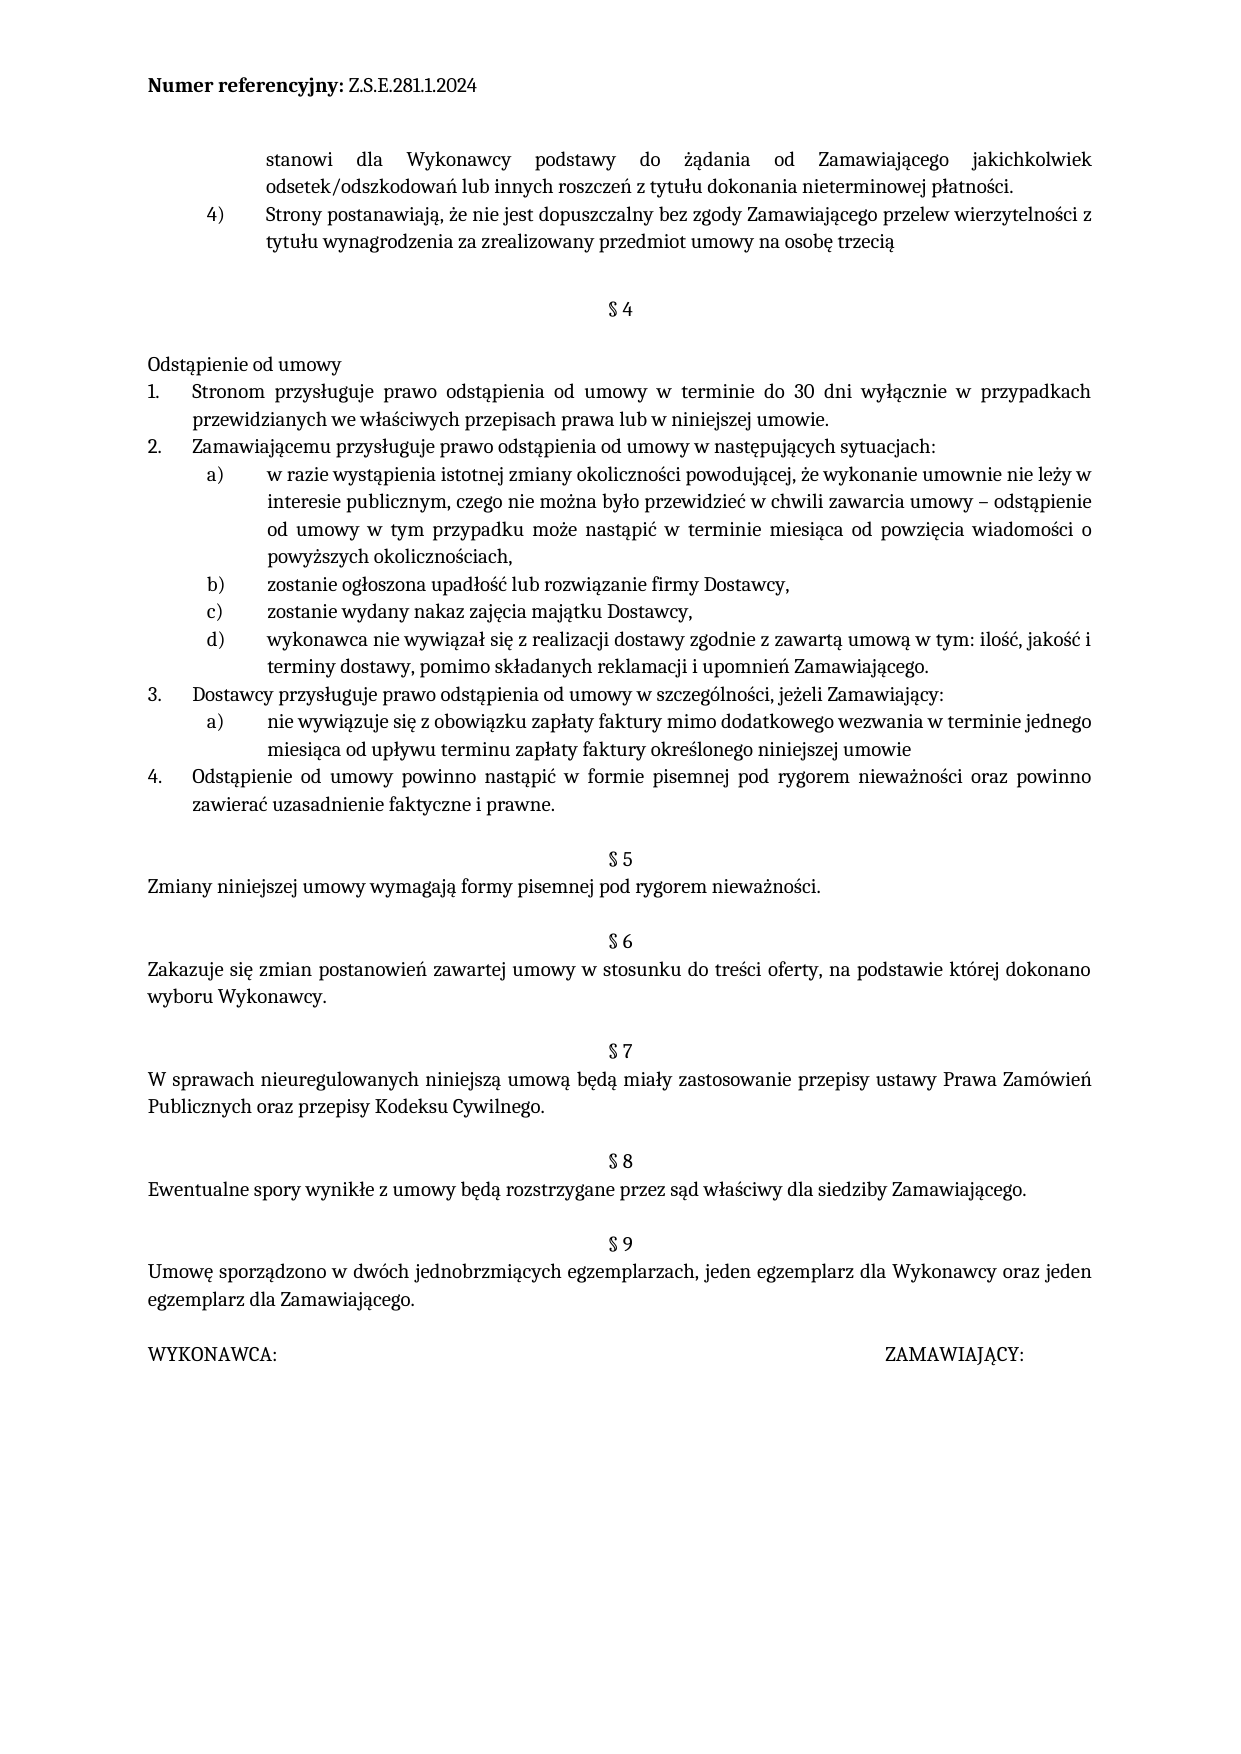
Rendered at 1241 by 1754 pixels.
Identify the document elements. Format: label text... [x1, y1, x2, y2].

text Zakazuje się zmian postanowień zawartej umowy w stosunku do treści oferty, na podstawie której dokonano wyboru Wykonawcy. [148, 958, 1093, 1009]
text § 4 [148, 298, 1093, 322]
text § 5 [148, 848, 1093, 872]
text § 9 [148, 1233, 1093, 1257]
list Strony postanawiają, że nie jest dopuszczalny bez zgody Zamawiającego przelew wierzytelności z tytułu wynagrodzenia za zrealizowany przedmiot umowy na osobę trzecią [207, 203, 1093, 254]
list Stronom przysługuje prawo odstąpienia od umowy w terminie do 30 dni wyłącznie w przypadkach przewidzianych we właściwych przepisach prawa lub w niniejszej umowie. [148, 380, 1093, 432]
text WYKONAWCA: ZAMAWIAJĄCY: [148, 1343, 1093, 1367]
list Odstąpienie od umowy powinno nastąpić w formie pisemnej pod rygorem nieważności oraz powinno zawierać uzasadnienie faktyczne i prawne. [148, 765, 1093, 817]
list Zamawiającemu przysługuje prawo odstąpienia od umowy w następujących sytuacjach: [148, 435, 1093, 459]
list zostanie wydany nakaz zajęcia majątku Dostawcy, [207, 600, 1093, 624]
text § 6 [148, 930, 1093, 954]
text Odstąpienie od umowy [148, 353, 1093, 377]
list w razie wystąpienia istotnej zmiany okoliczności powodującej, że wykonanie umownie nie leży w interesie publicznym, czego nie można było przewidzieć w chwili zawarcia umowy – odstąpienie od umowy w tym przypadku może nastąpić w terminie miesiąca od powzięcia wiadomości o powyższych okolicznościach, [207, 463, 1093, 569]
list nie wywiązuje się z obowiązku zapłaty faktury mimo dodatkowego wezwania w terminie jednego miesiąca od upływu terminu zapłaty faktury określonego niniejszej umowie [207, 710, 1093, 762]
text W sprawach nieuregulowanych niniejszą umową będą miały zastosowanie przepisy ustawy Prawa Zamówień Publicznych oraz przepisy Kodeksu Cywilnego. [148, 1068, 1093, 1119]
list zostanie ogłoszona upadłość lub rozwiązanie firmy Dostawcy, [207, 573, 1093, 597]
list Dostawcy przysługuje prawo odstąpienia od umowy w szczególności, jeżeli Zamawiający: [148, 683, 1093, 707]
text Zmiany niniejszej umowy wymagają formy pisemnej pod rygorem nieważności. [148, 875, 1093, 899]
list wykonawca nie wywiązał się z realizacji dostawy zgodnie z zawartą umową w tym: ilość, jakość i terminy dostawy, pomimo składanych reklamacji i upomnień Zamawiającego. [207, 628, 1093, 679]
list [207, 148, 1093, 199]
text Ewentualne spory wynikłe z umowy będą rozstrzygane przez sąd właściwy dla siedziby Zamawiającego. [148, 1178, 1093, 1202]
text § 8 [148, 1150, 1093, 1174]
text Umowę sporządzono w dwóch jednobrzmiących egzemplarzach, jeden egzemplarz dla Wykonawcy oraz jeden egzemplarz dla Zamawiającego. [148, 1260, 1093, 1312]
text § 7 [148, 1040, 1093, 1064]
